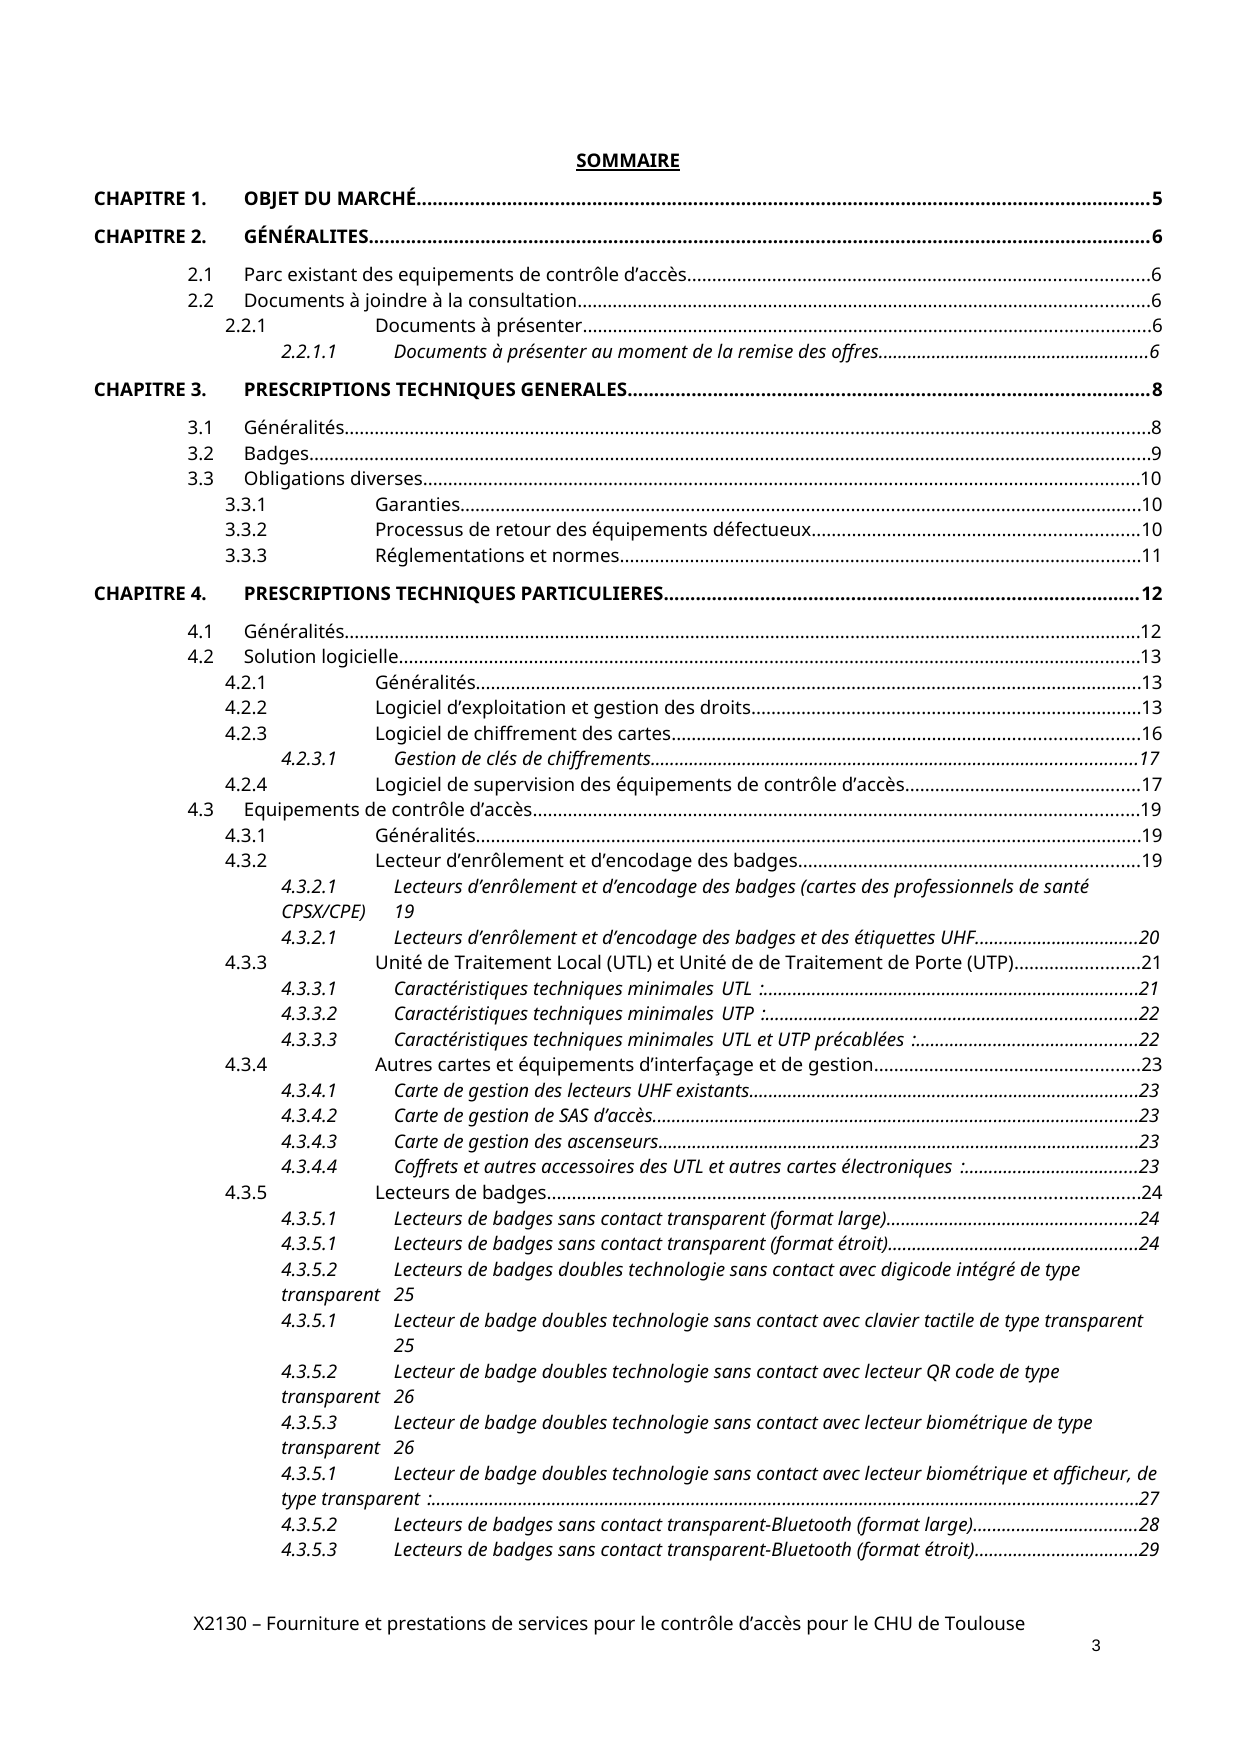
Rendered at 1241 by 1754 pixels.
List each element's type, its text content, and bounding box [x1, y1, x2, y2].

text 4.3.4.2 Carte de gestion de SAS d’accès 23 [281, 1103, 1162, 1128]
text 4.3.3 Unité de Traitement Local (UTL) et Unité de de Traitement de Porte (UTP) 21 [225, 950, 1162, 975]
text 2.2 Documents à joindre à la consultation 6 [187, 287, 1162, 313]
text 4.3.5.2 Lecteurs de badges sans contact transparent-Bluetooth (format large) 28 [281, 1511, 1162, 1537]
text 4.3.5.3 Lecteur de badge doubles technologie sans contact avec lecteur biométrique de type transparent 26 [281, 1409, 1162, 1460]
text 2.2.1 Documents à présenter 6 [225, 313, 1162, 338]
text 4.3.5.1 Lecteur de badge doubles technologie sans contact avec clavier tactile de type transparent 25 [281, 1307, 1162, 1358]
text CHAPITRE 1. Objet du marché 5 [94, 186, 1162, 211]
text 4.3.4.1 Carte de gestion des lecteurs UHF existants 23 [281, 1077, 1162, 1103]
text 3.3 Obligations diverses 10 [187, 465, 1162, 491]
text 3.2 Badges 9 [187, 440, 1162, 465]
text 3.3.3 Réglementations et normes 11 [225, 542, 1162, 567]
text 3.3.2 Processus de retour des équipements défectueux 10 [225, 516, 1162, 542]
text 4.3.3.2 Caractéristiques techniques minimales UTP : 22 [281, 1001, 1162, 1026]
text 4.3.5.1 Lecteurs de badges sans contact transparent (format large) 24 [281, 1205, 1162, 1230]
text 4.1 Généralités 12 [187, 618, 1162, 643]
text 4.3.5 Lecteurs de badges 24 [225, 1179, 1162, 1205]
text 3.1 Généralités 8 [187, 414, 1162, 440]
text SOMMAIRE [94, 148, 1162, 173]
text CHAPITRE 4. PRESCRIPTIONS TECHNIQUES PARTICULIERES 12 [94, 580, 1162, 605]
text 4.3.3.3 Caractéristiques techniques minimales UTL et UTP précablées : 22 [281, 1026, 1162, 1052]
text 4.3.5.3 Lecteurs de badges sans contact transparent-Bluetooth (format étroit) 29 [281, 1537, 1162, 1562]
text 4.3.1 Généralités 19 [225, 822, 1162, 848]
text 4.3.4.3 Carte de gestion des ascenseurs 23 [281, 1128, 1162, 1154]
text CHAPITRE 3. PRESCRIPTIONS TECHNIQUES GENERALES 8 [94, 376, 1162, 402]
text 2.1 Parc existant des equipements de contrôle d’accès 6 [187, 262, 1162, 287]
text CHAPITRE 2. Généralites 6 [94, 224, 1162, 249]
text 4.2.1 Généralités 13 [225, 669, 1162, 694]
text 4.3.2.1 Lecteurs d’enrôlement et d’encodage des badges (cartes des professionnels de santé CPSX/CPE) 19 [281, 873, 1162, 924]
text 4.2 Solution logicielle 13 [187, 643, 1162, 669]
text 4.3 Equipements de contrôle d’accès 19 [187, 797, 1162, 822]
text 4.3.5.1 Lecteur de badge doubles technologie sans contact avec lecteur biométrique et afficheur, de type transparent : 27 [281, 1460, 1162, 1511]
text 4.3.2.1 Lecteurs d’enrôlement et d’encodage des badges et des étiquettes UHF 20 [281, 924, 1162, 950]
text 4.3.5.1 Lecteurs de badges sans contact transparent (format étroit) 24 [281, 1230, 1162, 1256]
text 4.3.5.2 Lecteurs de badges doubles technologie sans contact avec digicode intégré de type transparent 25 [281, 1256, 1162, 1307]
text 4.2.2 Logiciel d’exploitation et gestion des droits 13 [225, 694, 1162, 720]
text 4.3.4 Autres cartes et équipements d’interfaçage et de gestion 23 [225, 1052, 1162, 1077]
text 4.3.2 Lecteur d’enrôlement et d’encodage des badges 19 [225, 848, 1162, 873]
text 4.3.4.4 Coffrets et autres accessoires des UTL et autres cartes électroniques : 23 [281, 1154, 1162, 1179]
text 4.2.3.1 Gestion de clés de chiffrements 17 [281, 746, 1162, 771]
text 4.3.5.2 Lecteur de badge doubles technologie sans contact avec lecteur QR code de type transparent 26 [281, 1358, 1162, 1409]
text 4.2.3 Logiciel de chiffrement des cartes 16 [225, 720, 1162, 746]
text 3.3.1 Garanties 10 [225, 491, 1162, 516]
text 2.2.1.1 Documents à présenter au moment de la remise des offres 6 [281, 338, 1162, 364]
text 4.2.4 Logiciel de supervision des équipements de contrôle d’accès 17 [225, 771, 1162, 797]
text 4.3.3.1 Caractéristiques techniques minimales UTL : 21 [281, 975, 1162, 1001]
